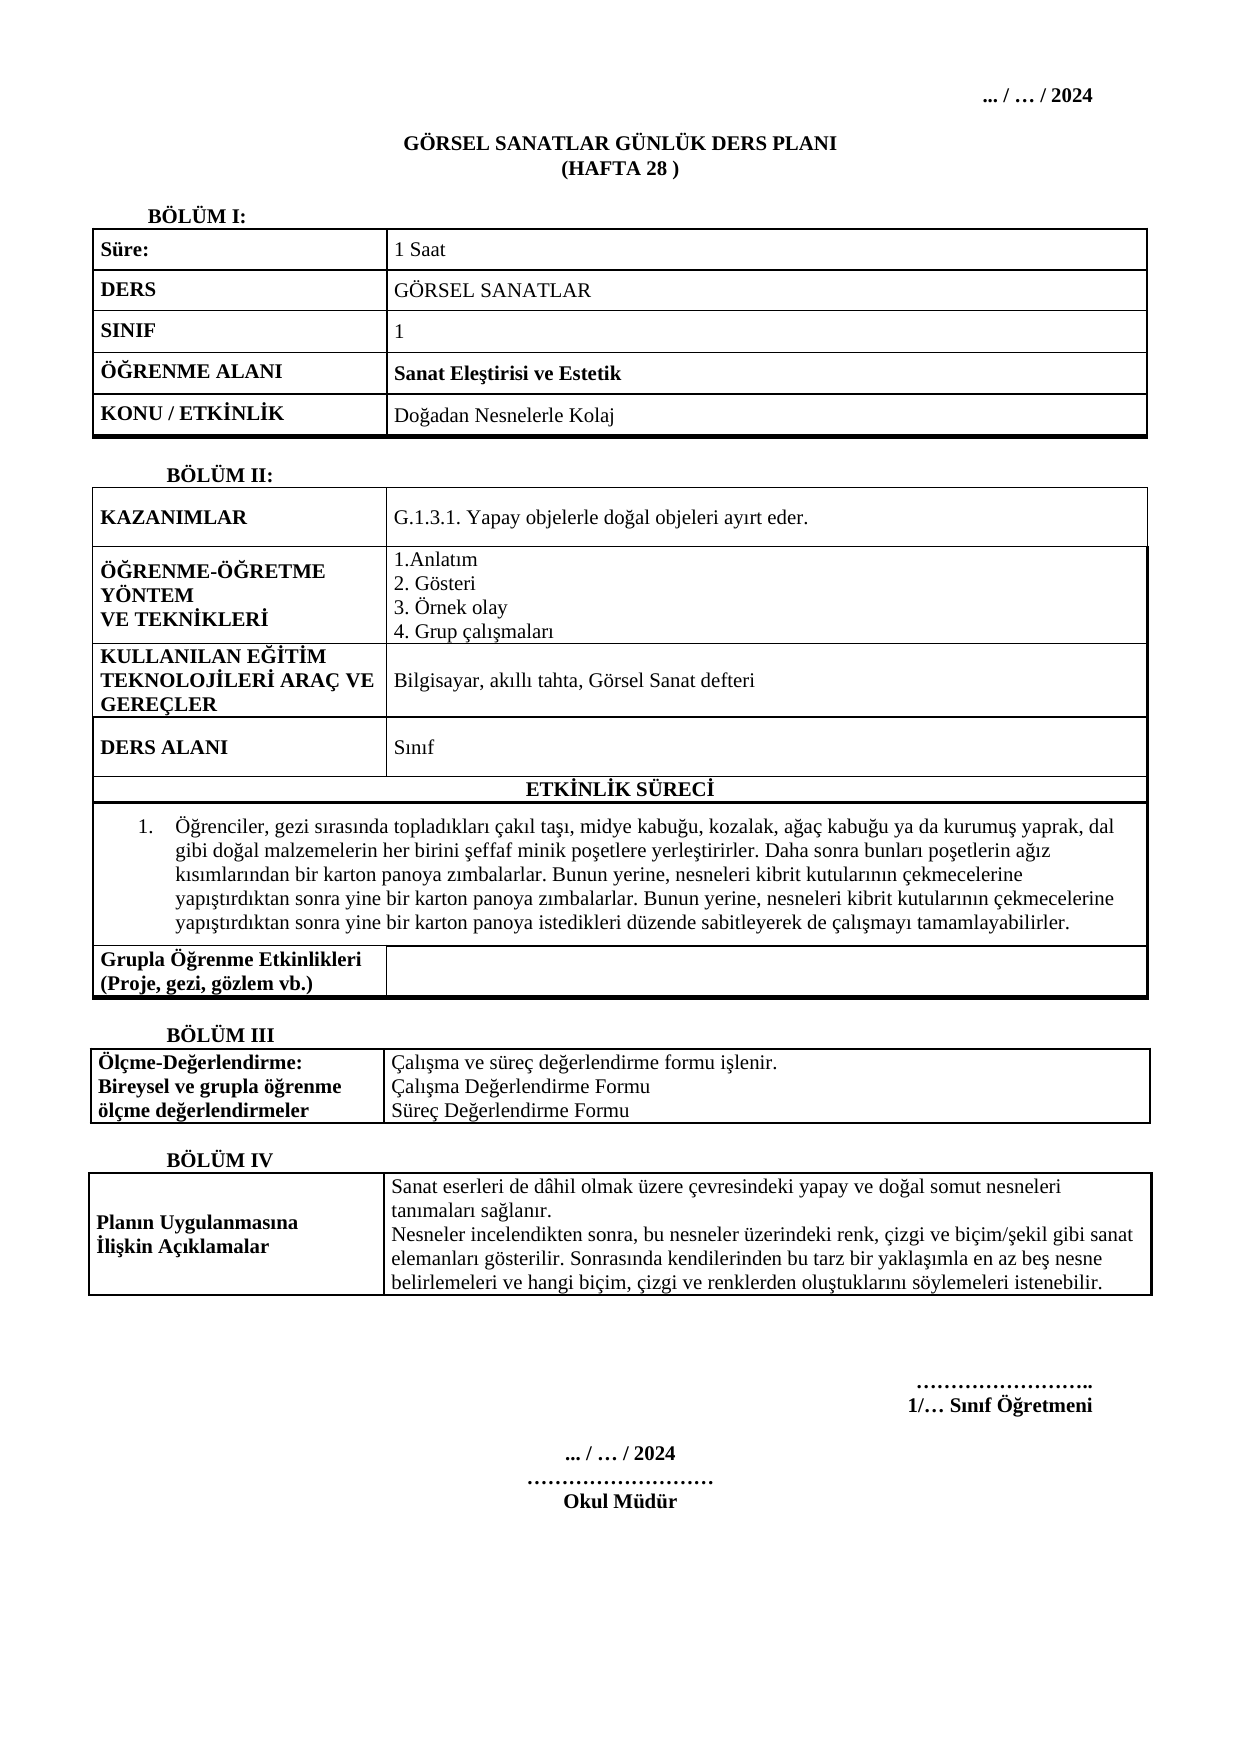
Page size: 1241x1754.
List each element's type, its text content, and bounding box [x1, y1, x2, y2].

text 1/… Sınıf Öğretmeni [148, 1393, 1093, 1417]
table_header Sanat eserleri de dâhil olmak üzere çevresindeki yapay ve doğal somut nesneleri tanımaları sağlanır. Nesneler incelendikten sonra, bu nesneler üzerindeki renk, çizgi ve biçim/şekil gibi sanat elemanları gösterilir. Sonrasında kendilerinden bu tarz bir yaklaşımla en az beş nesne belirlemeleri ve hangi biçim, çizgi ve renklerden oluştuklarını söylemeleri istenebilir. [385, 1174, 1150, 1294]
text …………………….. [148, 1369, 1093, 1393]
table_cell Sanat Eleştirisi ve Estetik [388, 353, 1146, 393]
table_cell Sınıf [387, 718, 1146, 776]
text ……………………… [148, 1465, 1093, 1489]
table_cell 1 [388, 311, 1146, 352]
table_header Ölçme-Değerlendirme: Bireysel ve grupla öğrenme ölçme değerlendirmeler [92, 1050, 383, 1122]
table_cell Öğrenciler, gezi sırasında topladıkları çakıl taşı, midye kabuğu, kozalak, ağaç kabuğu ya da kurumuş yaprak, dal gibi doğal malzemelerin her birini şeffaf minik poşetlere yerleştirirler. Daha sonra bunları poşetlerin ağız kısımlarından bir karton panoya zımbalarlar. Bunun yerine, nesneleri kibrit kutularının çekmecelerine yapıştırdıktan sonra yine bir karton panoya zımbalarlar. Bunun yerine, nesneleri kibrit kutularının çekmecelerine yapıştırdıktan sonra yine bir karton panoya istedikleri düzende sabitleyerek de çalışmayı tamamlayabilirler. [94, 804, 1146, 944]
text ... / … / 2024 [148, 1441, 1093, 1465]
text BÖLÜM I: [148, 203, 1093, 228]
table_cell DERS [94, 271, 386, 310]
table_header KAZANIMLAR [93, 488, 386, 546]
subtitle BÖLÜM IV [148, 1148, 1093, 1172]
table_cell ÖĞRENME ALANI [94, 353, 386, 393]
table_header G.1.3.1. Yapay objelerle doğal objeleri ayırt eder. [387, 488, 1147, 546]
table_cell SINIF [94, 311, 386, 352]
table_cell Doğadan Nesnelerle Kolaj [388, 395, 1146, 434]
table_header Planın Uygulanmasına İlişkin Açıklamalar [90, 1174, 383, 1294]
text GÖRSEL SANATLAR GÜNLÜK DERS PLANI [148, 131, 1093, 155]
table_cell DERS ALANI [94, 718, 386, 776]
subtitle BÖLÜM III [148, 1023, 1093, 1047]
table_cell KULLANILAN EĞİTİM TEKNOLOJİLERİ ARAÇ VE GEREÇLER [93, 644, 386, 716]
table_header Çalışma ve süreç değerlendirme formu işlenir. Çalışma Değerlendirme Formu Süreç Değerlendirme Formu [385, 1050, 1149, 1122]
table_header Süre: [94, 230, 386, 269]
table_cell Grupla Öğrenme Etkinlikleri (Proje, gezi, gözlem vb.) [94, 946, 386, 995]
table_cell Bilgisayar, akıllı tahta, Görsel Sanat defteri [387, 644, 1146, 716]
table_cell 1.Anlatım 2. Gösteri 3. Örnek olay 4. Grup çalışmaları [387, 547, 1146, 643]
table_header 1 Saat [388, 230, 1146, 269]
table_cell KONU / ETKİNLİK [94, 395, 386, 434]
table_cell [387, 947, 1146, 995]
table_cell GÖRSEL SANATLAR [388, 271, 1146, 310]
table_cell ÖĞRENME-ÖĞRETME YÖNTEM VE TEKNİKLERİ [93, 547, 386, 643]
text (HAFTA 28 ) [148, 155, 1093, 179]
text Okul Müdür [148, 1489, 1093, 1513]
table_cell ETKİNLİK SÜRECİ [94, 777, 1146, 801]
text BÖLÜM II: [148, 463, 1093, 487]
text ... / … / 2024 [148, 83, 1093, 107]
